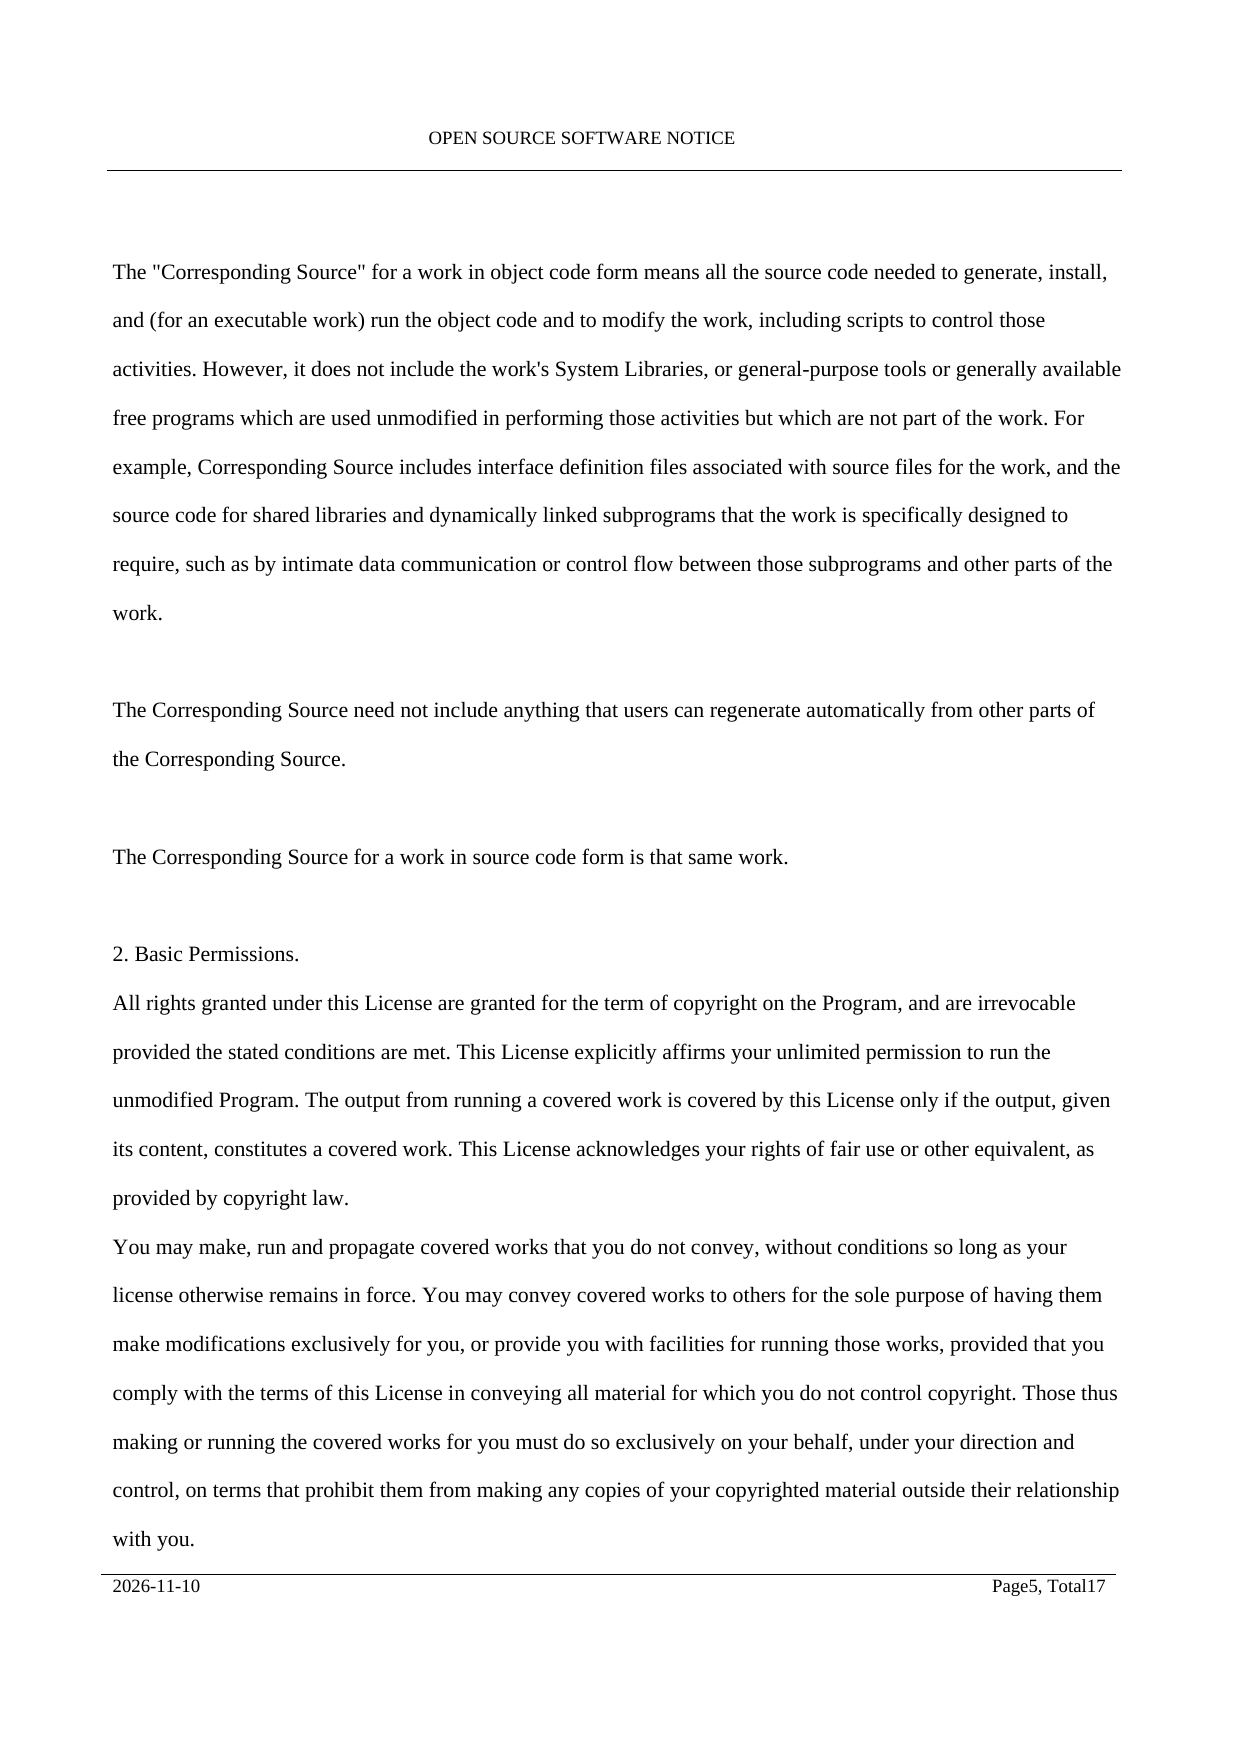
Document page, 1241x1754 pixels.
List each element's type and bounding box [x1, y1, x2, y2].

text [112, 206, 1128, 1555]
